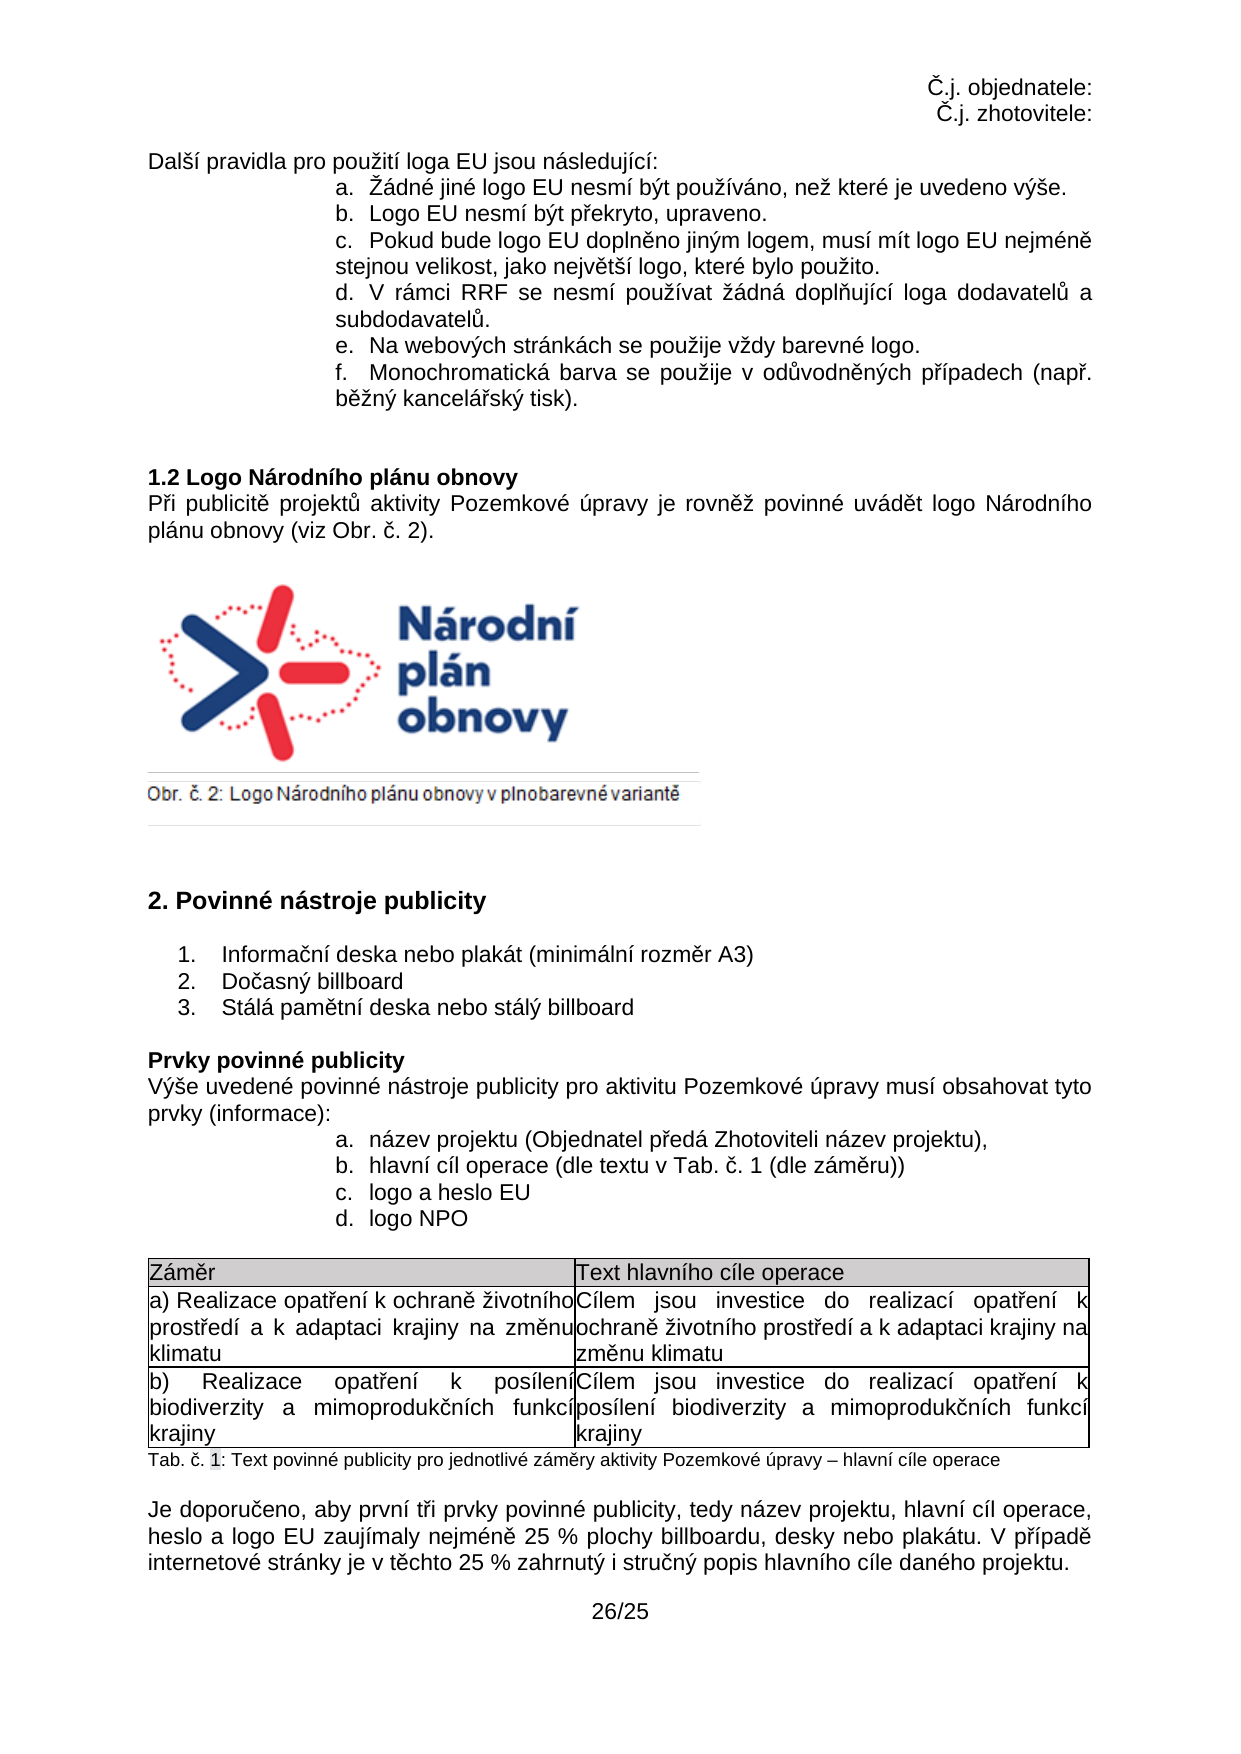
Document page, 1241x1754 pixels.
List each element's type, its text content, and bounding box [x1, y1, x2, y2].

text Tab. č. 1: Text povinné publicity pro jednotlivé záměry aktivity Pozemkové úpravy – hlavní cíle operace [221, 1448, 1093, 1470]
list Stálá pamětní deska nebo stálý billboard [177, 994, 1093, 1020]
list Na webových stránkách se použije vždy barevné logo. [335, 332, 1093, 358]
list V rámci RRF se nesmí používat žádná doplňující loga dodavatelů a subdodavatelů. [335, 279, 1093, 332]
table_header Text hlavního cíle operace [576, 1259, 1088, 1286]
list Informační deska nebo plakát (minimální rozměr A3) [177, 941, 1093, 968]
list Dočasný billboard [177, 968, 1093, 994]
text Další pravidla pro použití loga EU jsou následující: [148, 148, 1093, 174]
list hlavní cíl operace (dle textu v Tab. č. 1 (dle záměru)) [335, 1152, 1093, 1178]
list název projektu (Objednatel předá Zhotoviteli název projektu), [335, 1126, 1093, 1152]
table_cell Cílem jsou investice do realizací opatření k ochraně životního prostředí a k adaptaci krajiny na změnu klimatu [576, 1287, 1088, 1366]
list logo a heslo EU [335, 1178, 1093, 1205]
text Je doporučeno, aby první tři prvky povinné publicity, tedy název projektu, hlavní cíl operace, heslo a logo EU zaujímaly nejméně 25 % plochy billboardu, desky nebo plakátu. V případě internetové stránky je v těchto 25 % zahrnutý i stručný popis hlavního cíle daného projektu. [148, 1496, 1093, 1575]
text 2. Povinné nástroje publicity [148, 886, 1093, 915]
table_cell a) Realizace opatření k ochraně životního prostředí a k adaptaci krajiny na změnu klimatu [149, 1287, 574, 1366]
list Monochromatická barva se použije v odůvodněných případech (např. běžný kancelářský tisk). [335, 358, 1093, 411]
table_cell Cílem jsou investice do realizací opatření k posílení biodiverzity a mimoprodukčních funkcí krajiny [576, 1368, 1088, 1447]
list Logo EU nesmí být překryto, upraveno. [335, 200, 1093, 227]
picture [147, 569, 704, 829]
list Žádné jiné logo EU nesmí být používáno, než které je uvedeno výše. [335, 174, 1093, 200]
text Při publicitě projektů aktivity Pozemkové úpravy je rovněž povinné uvádět logo Národního plánu obnovy (viz Obr. č. 2). [148, 490, 1093, 543]
table_cell b) Realizace opatření k posílení biodiverzity a mimoprodukčních funkcí krajiny [149, 1368, 574, 1447]
list Pokud bude logo EU doplněno jiným logem, musí mít logo EU nejméně stejnou velikost, jako největší logo, které bylo použito. [335, 227, 1093, 279]
text Prvky povinné publicity [148, 1047, 1093, 1073]
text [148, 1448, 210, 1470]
text Výše uvedené povinné nástroje publicity pro aktivitu Pozemkové úpravy musí obsahovat tyto prvky (informace): [148, 1073, 1093, 1126]
text 1.2 Logo Národního plánu obnovy [148, 464, 1093, 490]
list logo NPO [335, 1205, 1093, 1231]
table_header Záměr [149, 1259, 574, 1286]
